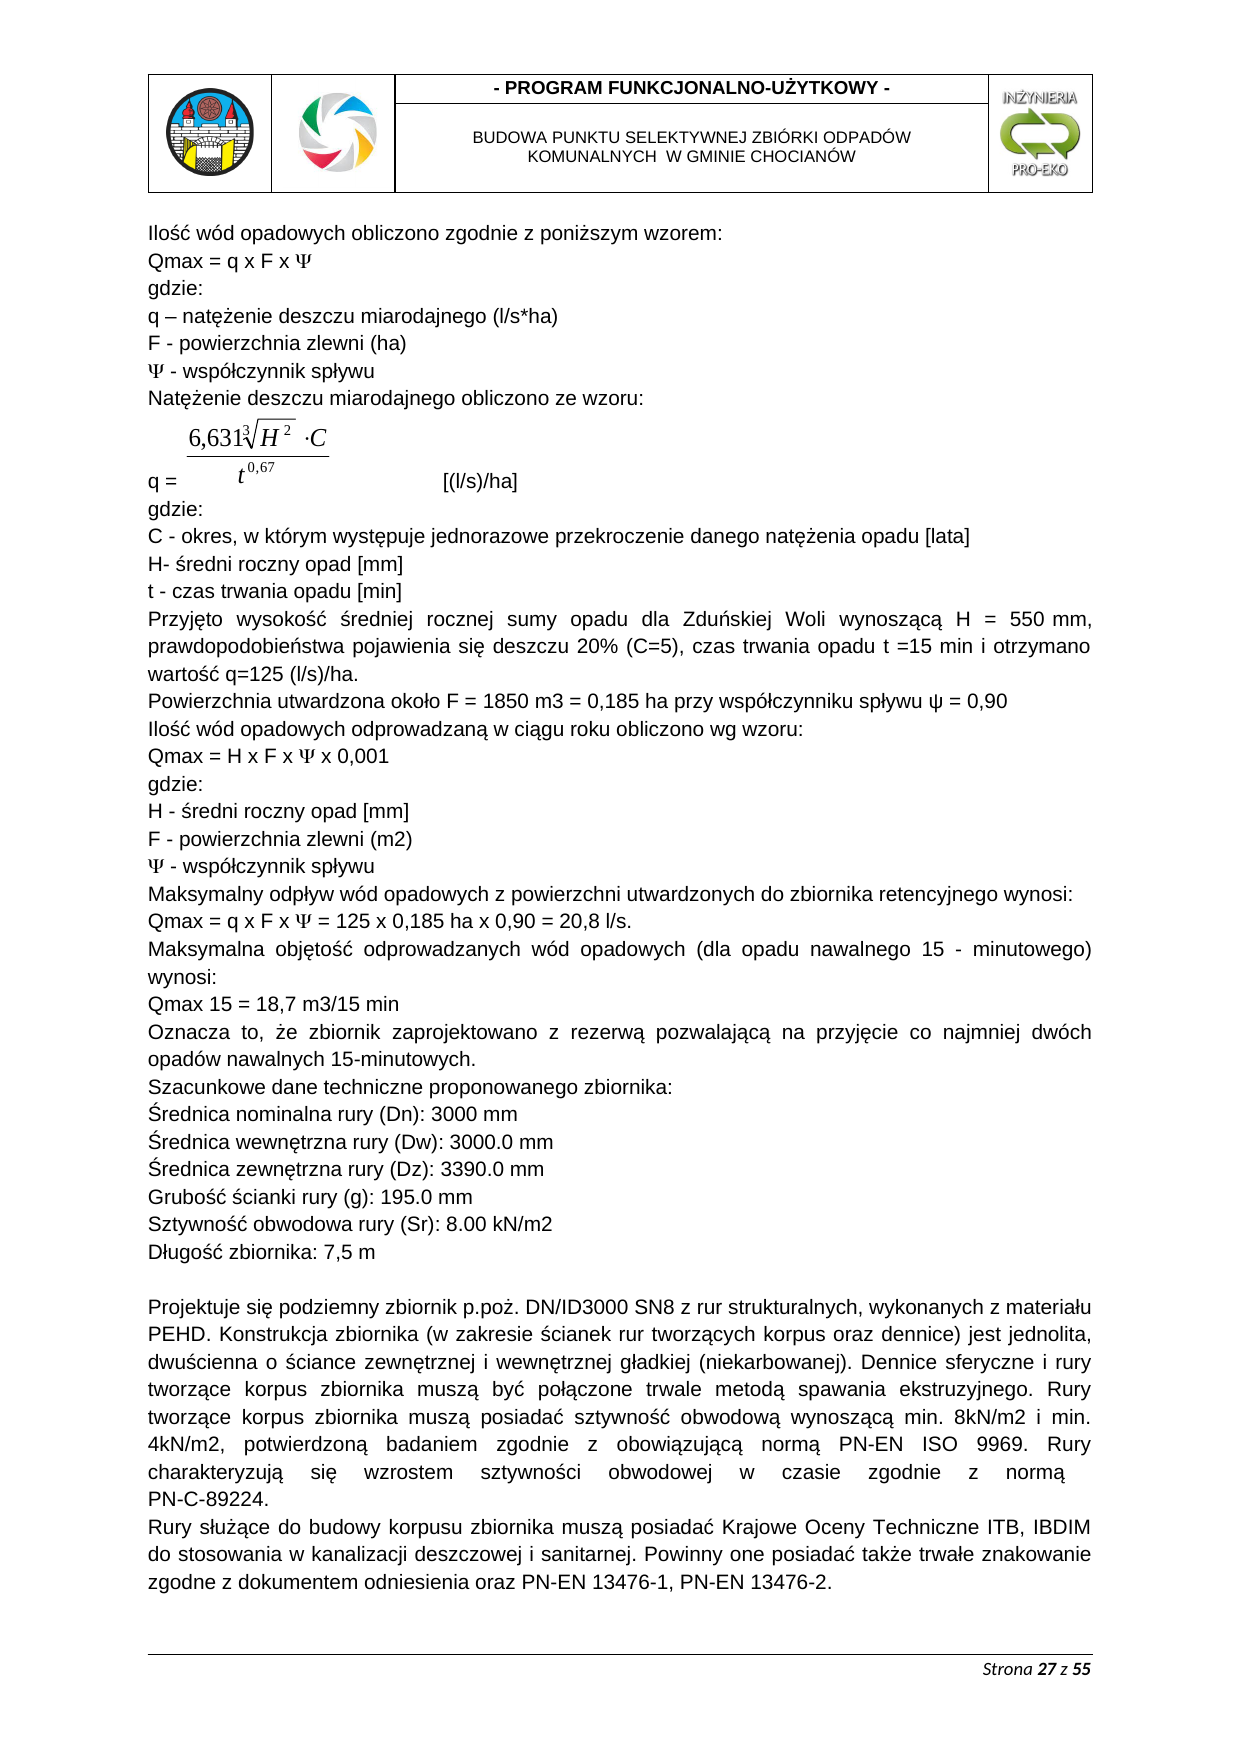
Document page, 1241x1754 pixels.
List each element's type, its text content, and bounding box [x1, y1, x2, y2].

text Grubość ścianki rury (g): 195.0 mm [148, 1184, 1093, 1208]
text Natężenie deszczu miarodajnego obliczono ze wzoru: [148, 386, 1093, 410]
text Długość zbiornika: 7,5 m [148, 1239, 1093, 1263]
text Qmax = q x F x = 125 x 0,185 ha x 0,90 = 20,8 l/s. [148, 909, 1093, 933]
text t - czas trwania opadu [min] [148, 579, 1093, 603]
text Maksymalny odpływ wód opadowych z powierzchni utwardzonych do zbiornika retencyjnego wynosi: [148, 882, 1093, 906]
text Średnica wewnętrzna rury (Dw): 3000.0 mm [148, 1129, 1093, 1153]
text q – natężenie deszczu miarodajnego (l/s*ha) [148, 304, 1093, 328]
text Ilość wód opadowych obliczono zgodnie z poniższym wzorem: [148, 221, 1093, 245]
text H - średni roczny opad [mm] [148, 799, 1093, 823]
text Qmax 15 = 18,7 m3/15 min [148, 992, 1093, 1016]
text q = [(l/s)/ha] [148, 414, 1093, 493]
picture [999, 88, 1081, 177]
text Średnica nominalna rury (Dn): 3000 mm [148, 1102, 1093, 1126]
text Qmax = H x F x x 0,001 [148, 744, 1093, 768]
text Rury służące do budowy korpusu zbiornika muszą posiadać Krajowe Oceny Techniczne ITB, IBDIM do stosowania w kanalizacji deszczowej i sanitarnej. Powinny one posiadać także trwałe znakowanie zgodne z dokumentem odniesienia oraz PN-EN 13476-1, PN-EN 13476-2. [148, 1514, 1093, 1593]
text F - powierzchnia zlewni (m2) [148, 827, 1093, 851]
text C - okres, w którym występuje jednorazowe przekroczenie danego natężenia opadu [lata] [148, 524, 1093, 548]
picture [282, 76, 393, 188]
picture [166, 88, 254, 176]
text Ilość wód opadowych odprowadzaną w ciągu roku obliczono wg wzoru: [148, 717, 1093, 741]
text Projektuje się podziemny zbiornik p.poż. DN/ID3000 SN8 z rur strukturalnych, wykonanych z materiału PEHD. Konstrukcja zbiornika (w zakresie ścianek rur tworzących korpus oraz dennice) jest jednolita, dwuścienna o ściance zewnętrznej i wewnętrznej gładkiej (niekarbowanej). Dennice sferyczne i rury tworzące korpus zbiornika muszą być połączone trwale metodą spawania ekstruzyjnego. Rury tworzące korpus zbiornika muszą posiadać sztywność obwodową wynoszącą min. 8kN/m2 i min. 4kN/m2, potwierdzoną badaniem zgodnie z obowiązującą normą PN-EN ISO 9969. Rury charakteryzują się wzrostem sztywności obwodowej w czasie zgodnie z normą PN-C-89224. [148, 1294, 1093, 1511]
text F - powierzchnia zlewni (ha) [148, 331, 1093, 355]
text - współczynnik spływu [148, 359, 1093, 383]
text - współczynnik spływu [148, 854, 1093, 878]
text Sztywność obwodowa rury (Sr): 8.00 kN/m2 [148, 1212, 1093, 1236]
text H- średni roczny opad [mm] [148, 552, 1093, 576]
text Przyjęto wysokość średniej rocznej sumy opadu dla Zduńskiej Woli wynoszącą H = 550 mm, prawdopodobieństwa pojawienia się deszczu 20% (C=5), czas trwania opadu t =15 min i otrzymano wartość q=125 (l/s)/ha. [148, 607, 1093, 686]
text Qmax = q x F x [148, 248, 1093, 273]
text Oznacza to, że zbiornik zaprojektowano z rezerwą pozwalającą na przyjęcie co najmniej dwóch opadów nawalnych 15-minutowych. [148, 1019, 1093, 1071]
text Maksymalna objętość odprowadzanych wód opadowych (dla opadu nawalnego 15 - minutowego) wynosi: [148, 937, 1093, 988]
text gdzie: [148, 497, 1093, 521]
text gdzie: [148, 276, 1093, 300]
text gdzie: [148, 772, 1093, 796]
text Szacunkowe dane techniczne proponowanego zbiornika: [148, 1074, 1093, 1098]
text Powierzchnia utwardzona około F = 1850 m3 = 0,185 ha przy współczynniku spływu ψ = 0,90 [148, 689, 1093, 713]
text Średnica zewnętrzna rury (Dz): 3390.0 mm [148, 1157, 1093, 1181]
